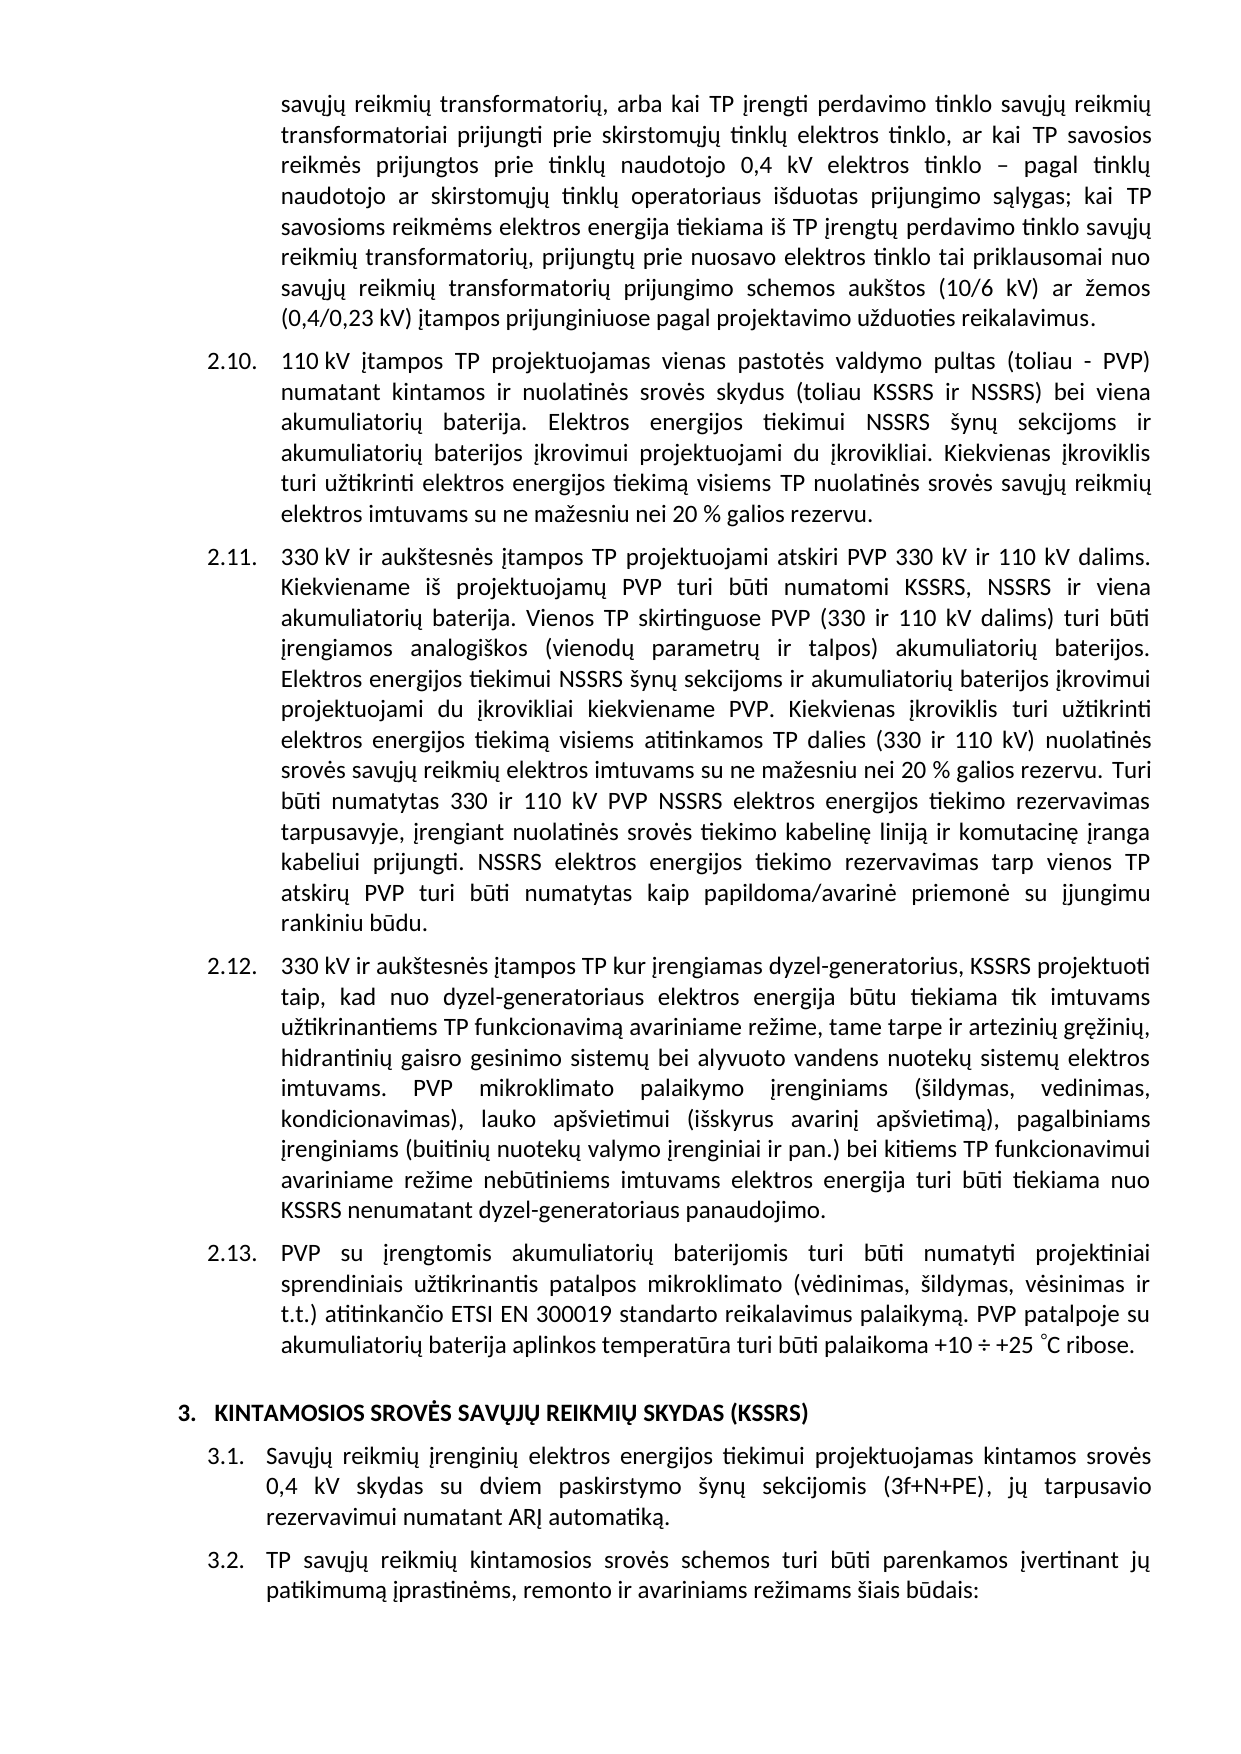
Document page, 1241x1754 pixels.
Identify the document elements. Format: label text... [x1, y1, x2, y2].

list TP savųjų reikmių kintamosios srovės schemos turi būti parenkamos įvertinant jų patikimumą įprastinėms, remonto ir avariniams režimams šiais būdais: [207, 1544, 1152, 1605]
list 330 kV ir aukštesnės įtampos TP projektuojami atskiri PVP 330 kV ir 110 kV dalims. Kiekviename iš projektuojamų PVP turi būti numatomi KSSRS, NSSRS ir viena akumuliatorių baterija. Vienos TP skirtinguose PVP (330 ir 110 kV dalims) turi būti įrengiamos analogiškos (vienodų parametrų ir talpos) akumuliatorių baterijos. Elektros energijos tiekimui NSSRS šynų sekcijoms ir akumuliatorių baterijos įkrovimui projektuojami du įkrovikliai kiekviename PVP. Kiekvienas įkroviklis turi užtikrinti elektros energijos tiekimą visiems atitinkamos TP dalies (330 ir 110 kV) nuolatinės srovės savųjų reikmių elektros imtuvams su ne mažesniu nei 20 % galios rezervu. Turi būti numatytas 330 ir 110 kV PVP NSSRS elektros energijos tiekimo rezervavimas tarpusavyje, įrengiant nuolatinės srovės tiekimo kabelinę liniją ir komutacinę įranga kabeliui prijungti. NSSRS elektros energijos tiekimo rezervavimas tarp vienos TP atskirų PVP turi būti numatytas kaip papildoma/avarinė priemonė su įjungimu rankiniu būdu. [207, 541, 1152, 938]
list Savųjų reikmių įrenginių elektros energijos tiekimui projektuojamas kintamos srovės 0,4 kV skydas su dviem paskirstymo šynų sekcijomis (3f+N+PE), jų tarpusavio rezervavimui numatant ARĮ automatiką. [207, 1440, 1152, 1532]
list KINTAMOSIOS SROVĖS SAVŲJŲ REIKMIŲ SKYDAS (KSSRS) [177, 1397, 1152, 1427]
list PVP su įrengtomis akumuliatorių baterijomis turi būti numatyti projektiniai sprendiniais užtikrinantis patalpos mikroklimato (vėdinimas, šildymas, vėsinimas ir t.t.) atitinkančio ETSI EN 300019 standarto reikalavimus palaikymą. PVP patalpoje su akumuliatorių baterija aplinkos temperatūra turi būti palaikoma +10 ÷ +25 C ribose. [207, 1237, 1152, 1359]
list 110 kV įtampos TP projektuojamas vienas pastotės valdymo pultas (toliau - PVP) numatant kintamos ir nuolatinės srovės skydus (toliau KSSRS ir NSSRS) bei viena akumuliatorių baterija. Elektros energijos tiekimui NSSRS šynų sekcijoms ir akumuliatorių baterijos įkrovimui projektuojami du įkrovikliai. Kiekvienas įkroviklis turi užtikrinti elektros energijos tiekimą visiems TP nuolatinės srovės savųjų reikmių elektros imtuvams su ne mažesniu nei 20 % galios rezervu. [207, 345, 1152, 528]
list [207, 89, 1152, 333]
list 330 kV ir aukštesnės įtampos TP kur įrengiamas dyzel-generatorius, KSSRS projektuoti taip, kad nuo dyzel-generatoriaus elektros energija būtu tiekiama tik imtuvams užtikrinantiems TP funkcionavimą avariniame režime, tame tarpe ir artezinių gręžinių, hidrantinių gaisro gesinimo sistemų bei alyvuoto vandens nuotekų sistemų elektros imtuvams. PVP mikroklimato palaikymo įrenginiams (šildymas, vedinimas, kondicionavimas), lauko apšvietimui (išskyrus avarinį apšvietimą), pagalbiniams įrenginiams (buitinių nuotekų valymo įrenginiai ir pan.) bei kitiems TP funkcionavimui avariniame režime nebūtiniems imtuvams elektros energija turi būti tiekiama nuo KSSRS nenumatant dyzel-generatoriaus panaudojimo. [207, 950, 1152, 1225]
